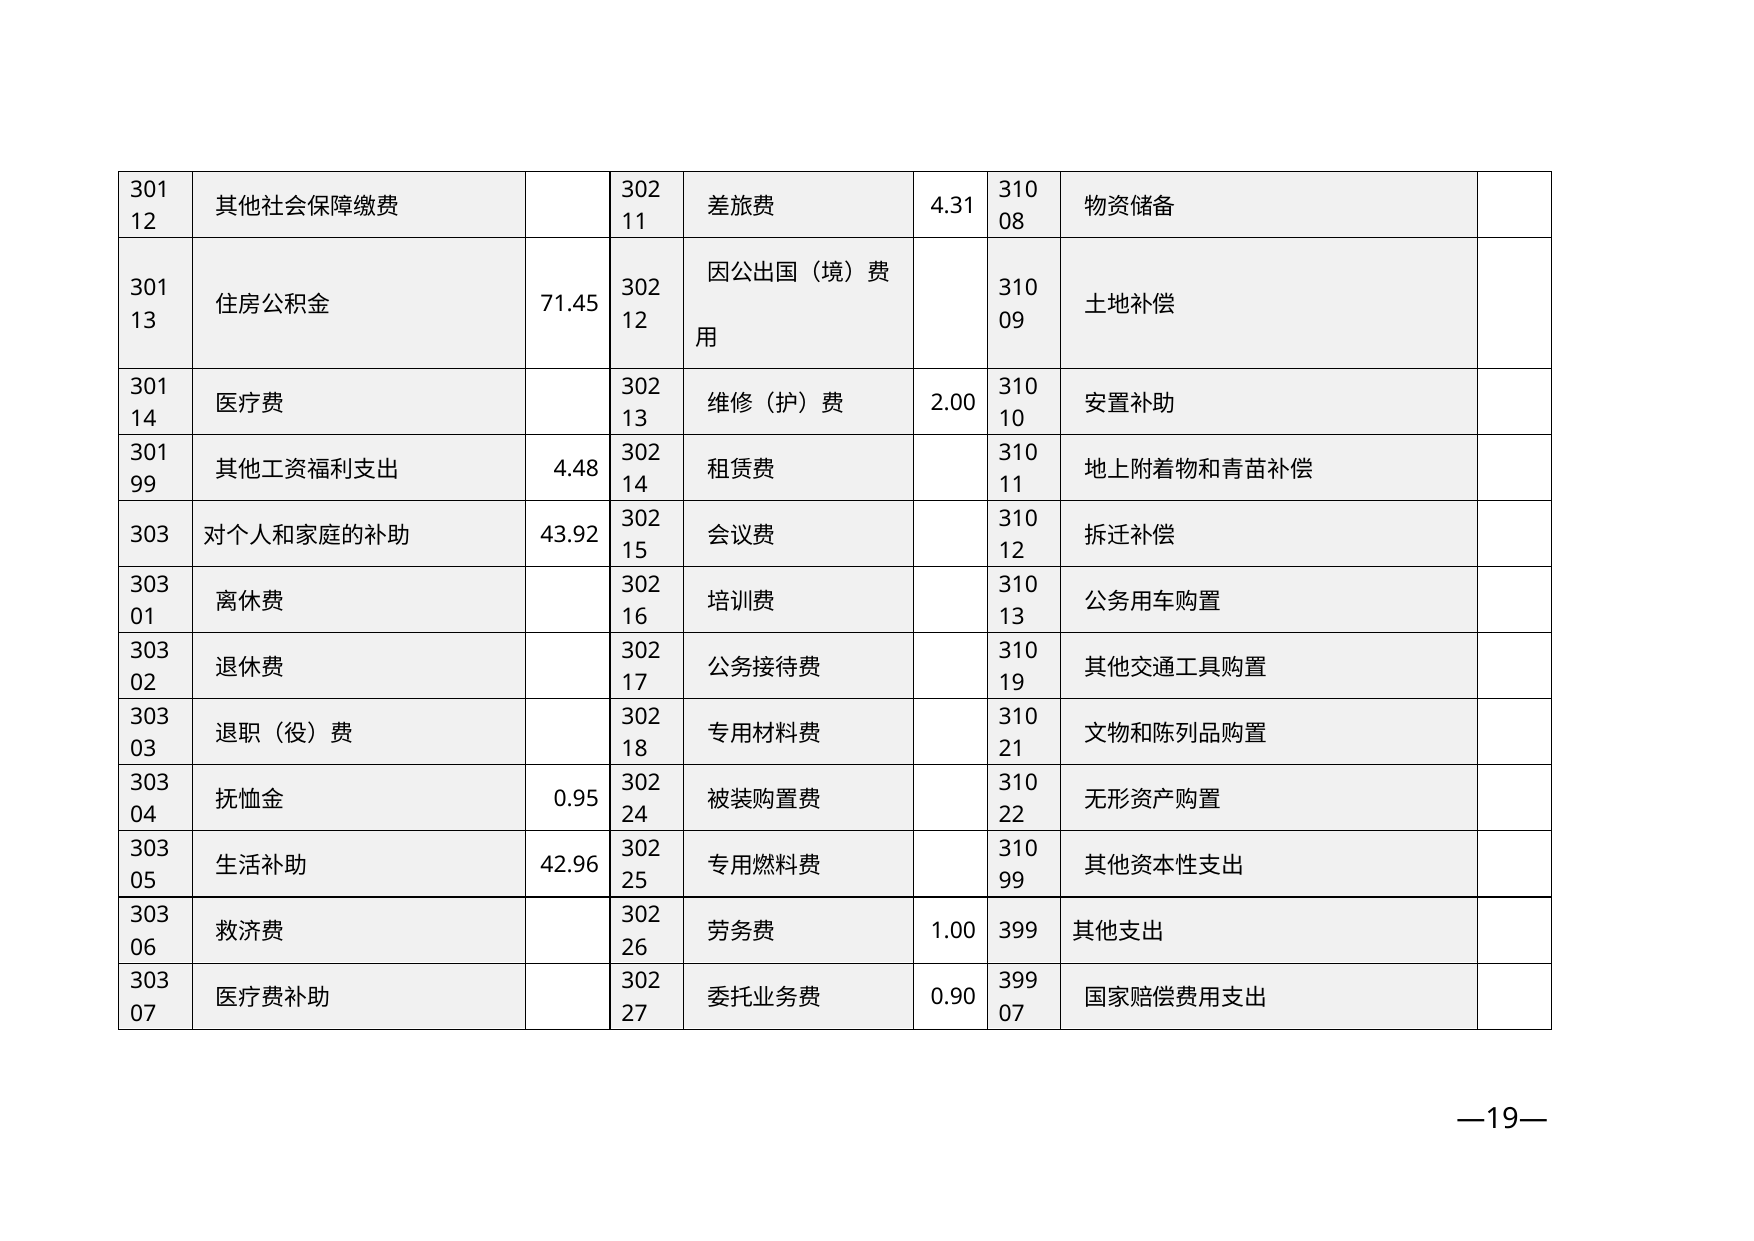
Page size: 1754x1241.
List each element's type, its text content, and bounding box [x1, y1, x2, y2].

table_cell 31010 [988, 369, 1060, 434]
table_cell [914, 435, 987, 500]
table_cell [1478, 567, 1551, 632]
table_cell 39907 [988, 964, 1060, 1028]
table_cell 31011 [988, 435, 1060, 500]
table_cell [1478, 699, 1551, 764]
table_cell 退职（役）费 [193, 699, 525, 764]
table_cell 303 [119, 501, 192, 566]
table_cell [914, 567, 987, 632]
table_cell [526, 699, 609, 764]
table_cell [914, 238, 987, 368]
table_cell 30112 [119, 172, 192, 237]
table_cell 医疗费补助 [193, 964, 525, 1028]
table_cell 委托业务费 [684, 964, 913, 1028]
table_cell [1478, 369, 1551, 434]
table_cell 会议费 [684, 501, 913, 566]
table_cell [526, 369, 609, 434]
table_cell 31019 [988, 633, 1060, 698]
table_cell 71.45 [526, 238, 609, 368]
table_cell 4.31 [914, 172, 987, 237]
table_cell [914, 765, 987, 830]
table_cell 30217 [611, 633, 683, 698]
table_cell 国家赔偿费用支出 [1061, 964, 1477, 1028]
table_cell 30212 [611, 238, 683, 368]
table_cell 30224 [611, 765, 683, 830]
table_cell [1478, 898, 1551, 962]
table_cell [1478, 238, 1551, 368]
table_cell 医疗费 [193, 369, 525, 434]
table_cell [1478, 172, 1551, 237]
table_cell [914, 831, 987, 896]
table_cell 对个人和家庭的补助 [193, 501, 525, 566]
table_cell [1478, 435, 1551, 500]
table_cell 抚恤金 [193, 765, 525, 830]
table_cell 42.96 [526, 831, 609, 896]
table_cell 30213 [611, 369, 683, 434]
table_cell 30113 [119, 238, 192, 368]
table_cell 其他支出 [1061, 898, 1477, 962]
table_cell 无形资产购置 [1061, 765, 1477, 830]
table_cell 30303 [119, 699, 192, 764]
table_cell 31009 [988, 238, 1060, 368]
table_cell 30301 [119, 567, 192, 632]
table_cell 租赁费 [684, 435, 913, 500]
table_cell 30226 [611, 898, 683, 962]
table_cell 30218 [611, 699, 683, 764]
table_cell 文物和陈列品购置 [1061, 699, 1477, 764]
table_cell 被装购置费 [684, 765, 913, 830]
table_cell [914, 699, 987, 764]
table_cell 31008 [988, 172, 1060, 237]
table_cell 住房公积金 [193, 238, 525, 368]
table_cell [1478, 633, 1551, 698]
table_cell 其他交通工具购置 [1061, 633, 1477, 698]
table_cell 30227 [611, 964, 683, 1028]
table_cell [914, 501, 987, 566]
table_cell 30306 [119, 898, 192, 962]
table_cell 救济费 [193, 898, 525, 962]
table_cell 生活补助 [193, 831, 525, 896]
table_cell 其他工资福利支出 [193, 435, 525, 500]
table_cell [1478, 964, 1551, 1028]
table_cell 30211 [611, 172, 683, 237]
table_cell 离休费 [193, 567, 525, 632]
table_cell 退休费 [193, 633, 525, 698]
table_cell 培训费 [684, 567, 913, 632]
table_cell 维修（护）费 [684, 369, 913, 434]
table_cell 0.95 [526, 765, 609, 830]
table_cell 物资储备 [1061, 172, 1477, 237]
table_cell [526, 567, 609, 632]
table_cell 30304 [119, 765, 192, 830]
table_cell 31022 [988, 765, 1060, 830]
table_cell 30199 [119, 435, 192, 500]
table_cell 拆迁补偿 [1061, 501, 1477, 566]
table_cell 4.48 [526, 435, 609, 500]
table_cell 43.92 [526, 501, 609, 566]
table_cell 30305 [119, 831, 192, 896]
table_cell [526, 964, 609, 1028]
table_cell 1.00 [914, 898, 987, 962]
table_cell [526, 172, 609, 237]
table_cell 30215 [611, 501, 683, 566]
table_cell 399 [988, 898, 1060, 962]
table_cell 31012 [988, 501, 1060, 566]
table_cell [1478, 831, 1551, 896]
table_cell 31021 [988, 699, 1060, 764]
table_cell 公务用车购置 [1061, 567, 1477, 632]
table_cell 30225 [611, 831, 683, 896]
table_cell 专用材料费 [684, 699, 913, 764]
table_cell 劳务费 [684, 898, 913, 962]
table_cell 30307 [119, 964, 192, 1028]
table_cell [1478, 501, 1551, 566]
table_cell 差旅费 [684, 172, 913, 237]
table_cell [526, 633, 609, 698]
table_cell 其他资本性支出 [1061, 831, 1477, 896]
table_cell 公务接待费 [684, 633, 913, 698]
table_cell 2.00 [914, 369, 987, 434]
table_cell 专用燃料费 [684, 831, 913, 896]
table_cell 安置补助 [1061, 369, 1477, 434]
table_cell 30302 [119, 633, 192, 698]
table_cell 31013 [988, 567, 1060, 632]
table_cell 30214 [611, 435, 683, 500]
table_cell [526, 898, 609, 962]
table_cell [914, 633, 987, 698]
table_cell 0.90 [914, 964, 987, 1028]
table_cell 30114 [119, 369, 192, 434]
table_cell 土地补偿 [1061, 238, 1477, 368]
table_cell 因公出国（境）费用 [684, 238, 913, 368]
table_cell 31099 [988, 831, 1060, 896]
table_cell 30216 [611, 567, 683, 632]
table_cell 其他社会保障缴费 [193, 172, 525, 237]
table_cell [1478, 765, 1551, 830]
table_cell 地上附着物和青苗补偿 [1061, 435, 1477, 500]
